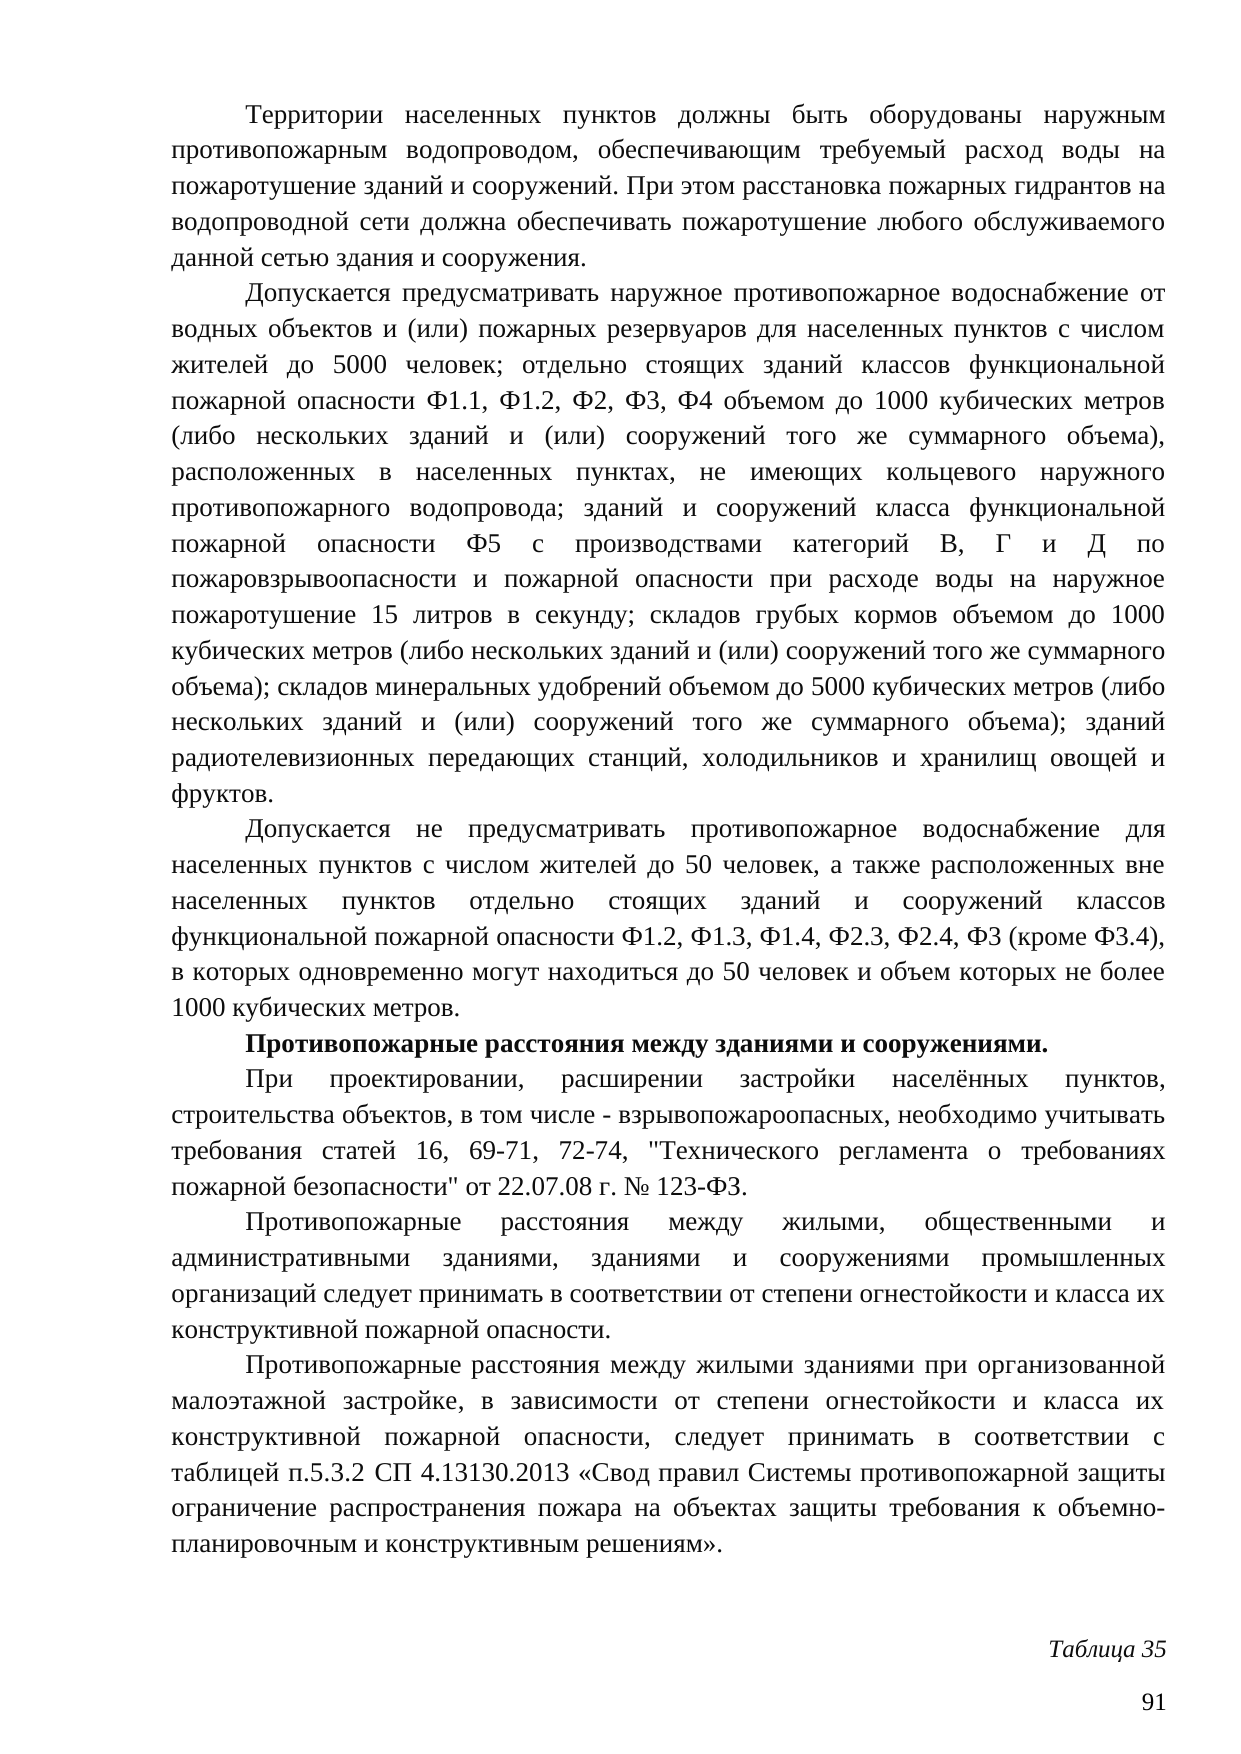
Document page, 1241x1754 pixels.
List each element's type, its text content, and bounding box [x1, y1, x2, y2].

text Таблица 35 [171, 1634, 1167, 1663]
text Допускается предусматривать наружное противопожарное водоснабжение от водных объектов и (или) пожарных резервуаров для населенных пунктов с числом жителей до 5000 человек; отдельно стоящих зданий классов функциональной пожарной опасности Ф1.1, Ф1.2, Ф2, Ф3, Ф4 объемом до 1000 кубических метров (либо нескольких зданий и (или) сооружений того же суммарного объема), расположенных в населенных пунктах, не имеющих кольцевого наружного противопожарного водопровода; зданий и сооружений класса функциональной пожарной опасности Ф5 с производствами категорий В, Г и Д по пожаровзрывоопасности и пожарной опасности при расходе воды на наружное пожаротушение 15 литров в секунду; складов грубых кормов объемом до 1000 кубических метров (либо нескольких зданий и (или) сооружений того же суммарного объема); складов минеральных удобрений объемом до 5000 кубических метров (либо нескольких зданий и (или) сооружений того же суммарного объема); зданий радиотелевизионных передающих станций, холодильников и хранилищ овощей и фруктов. [171, 277, 1167, 808]
text Территории населенных пунктов должны быть оборудованы наружным противопожарным водопроводом, обеспечивающим требуемый расход воды на пожаротушение зданий и сооружений. При этом расстановка пожарных гидрантов на водопроводной сети должна обеспечивать пожаротушение любого обслуживаемого данной сетью здания и сооружения. [171, 98, 1167, 272]
text Противопожарные расстояния между зданиями и сооружениями. [171, 1027, 1167, 1058]
text Противопожарные расстояния между жилыми, общественными и административными зданиями, зданиями и сооружениями промышленных организаций следует принимать в соответствии от степени огнестойкости и класса их конструктивной пожарной опасности. [171, 1206, 1167, 1344]
text Допускается не предусматривать противопожарное водоснабжение для населенных пунктов с числом жителей до 50 человек, а также расположенных вне населенных пунктов отдельно стоящих зданий и сооружений классов функциональной пожарной опасности Ф1.2, Ф1.3, Ф1.4, Ф2.3, Ф2.4, Ф3 (кроме Ф3.4), в которых одновременно могут находиться до 50 человек и объем которых не более 1000 кубических метров. [171, 812, 1167, 1022]
text При проектировании, расширении застройки населённых пунктов, строительства объектов, в том числе - взрывопожароопасных, необходимо учитывать требования статей 16, 69-71, 72-74, "Технического регламента о требованиях пожарной безопасности" от 22.07.08 г. № 123-ФЗ. [171, 1063, 1167, 1201]
text Противопожарные расстояния между жилыми зданиями при организованной малоэтажной застройке, в зависимости от степени огнестойкости и класса их конструктивной пожарной опасности, следует принимать в соответствии с таблицей п.5.3.2 СП 4.13130.2013 «Свод правил Системы противопожарной защиты ограничение распространения пожара на объектах защиты требования к объемно-планировочным и конструктивным решениям». [171, 1348, 1167, 1558]
